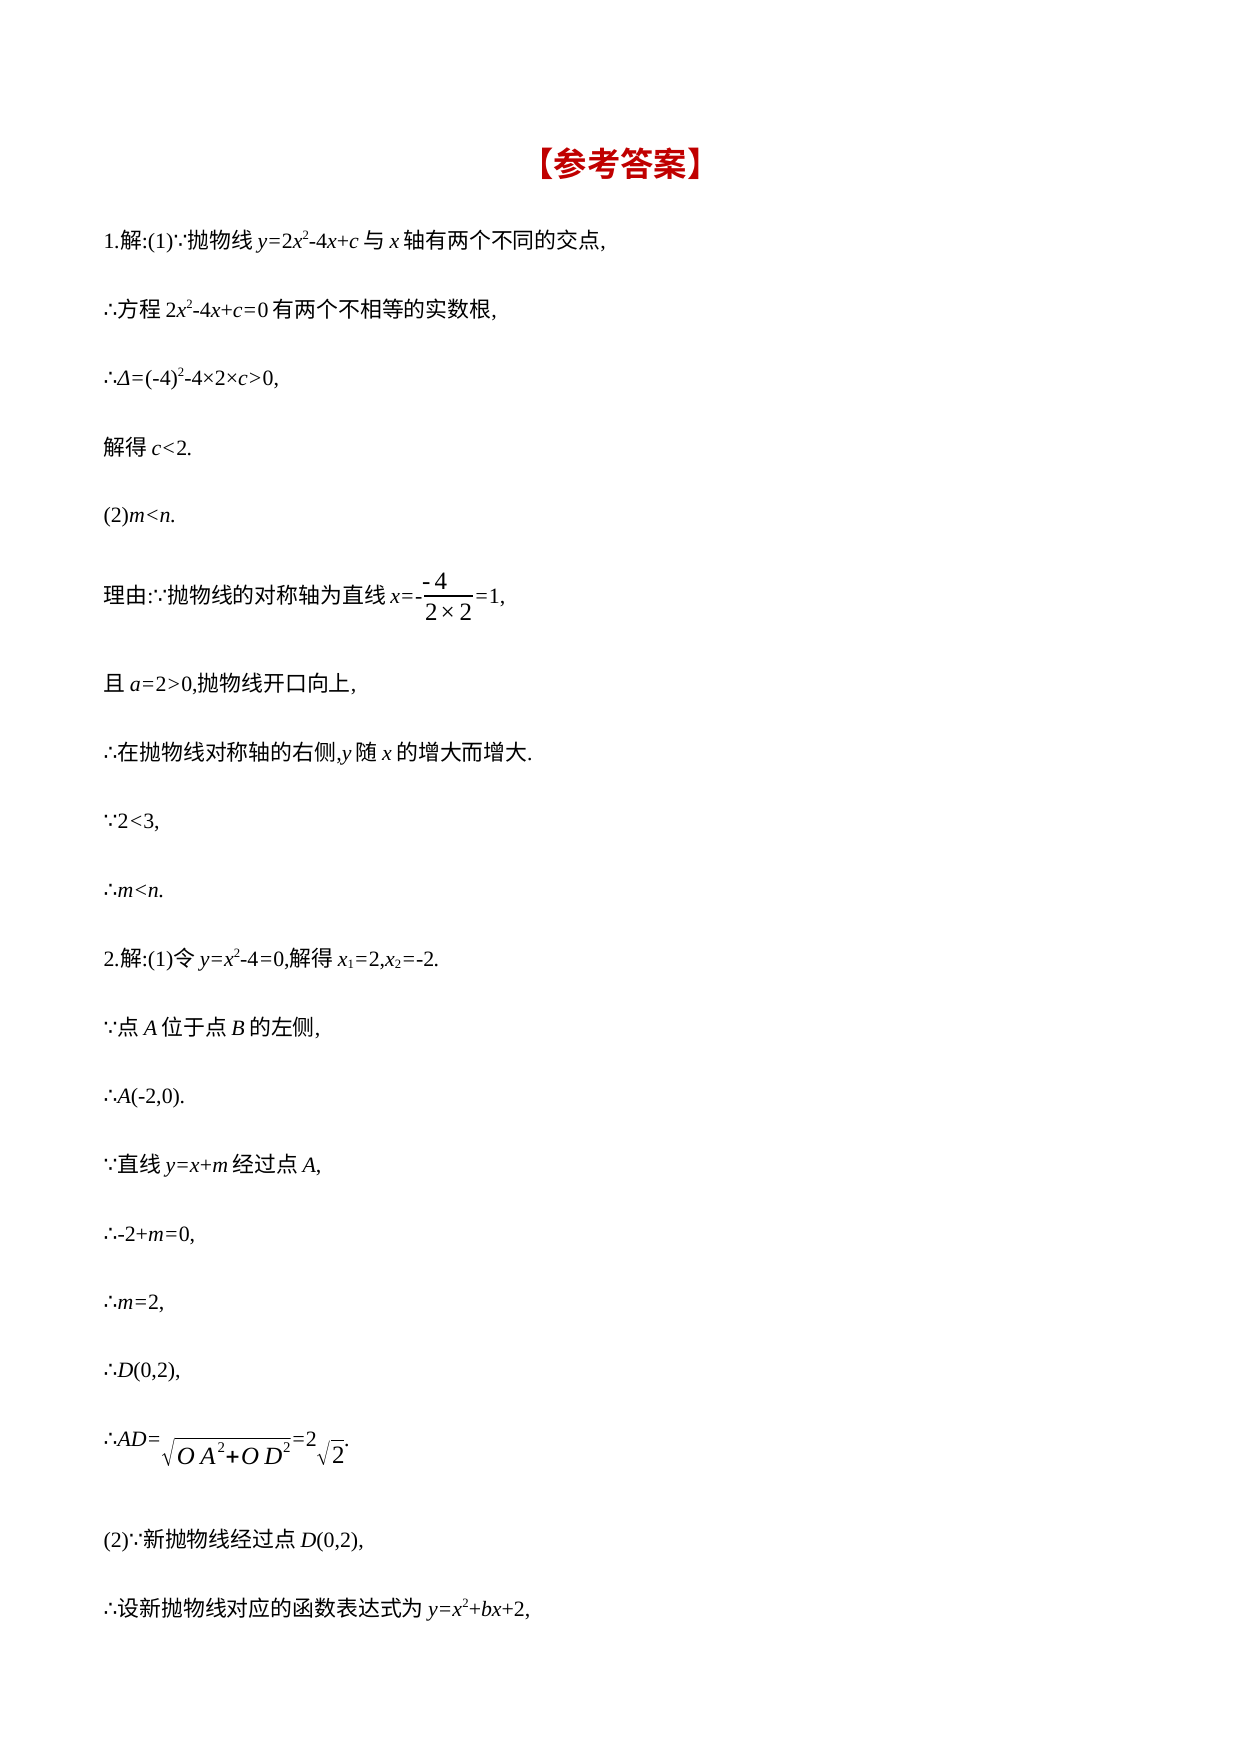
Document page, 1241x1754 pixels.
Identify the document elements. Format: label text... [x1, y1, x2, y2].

text ∴方程2x2-4x+c=0有两个不相等的实数根, [103, 292, 1137, 324]
text ∴设新抛物线对应的函数表达式为y=x2+bx+2, [103, 1591, 1137, 1623]
text ∴Δ=(-4)2-4×2×c>0, [103, 361, 1137, 393]
text ∴在抛物线对称轴的右侧,y随x的增大而增大. [103, 735, 1137, 767]
text ∴D(0,2), [103, 1353, 1137, 1385]
text 1.解:(1)∵抛物线y=2x2-4x+c与x轴有两个不同的交点, [103, 222, 1137, 255]
text ∴m<n. [103, 872, 1137, 905]
text ∴m=2, [103, 1284, 1137, 1317]
text (2)m<n. [103, 498, 1137, 531]
text 2.解:(1)令y=x2-4=0,解得x1=2,x2=-2. [103, 941, 1137, 973]
text 理由:∵抛物线的对称轴为直线x=-=1, [103, 564, 1137, 629]
text ∵直线y=x+m经过点A, [103, 1147, 1137, 1180]
text 【参考答案】 [103, 129, 1137, 194]
text ∴AD==2. [103, 1421, 1137, 1486]
text 解得c<2. [103, 429, 1137, 462]
text ∴A(-2,0). [103, 1079, 1137, 1111]
text ∵点A位于点B的左侧, [103, 1010, 1137, 1042]
text 且a=2>0,抛物线开口向上, [103, 666, 1137, 698]
text ∴-2+m=0, [103, 1216, 1137, 1249]
text ∵2<3, [103, 804, 1137, 837]
text (2)∵新抛物线经过点D(0,2), [103, 1522, 1137, 1554]
